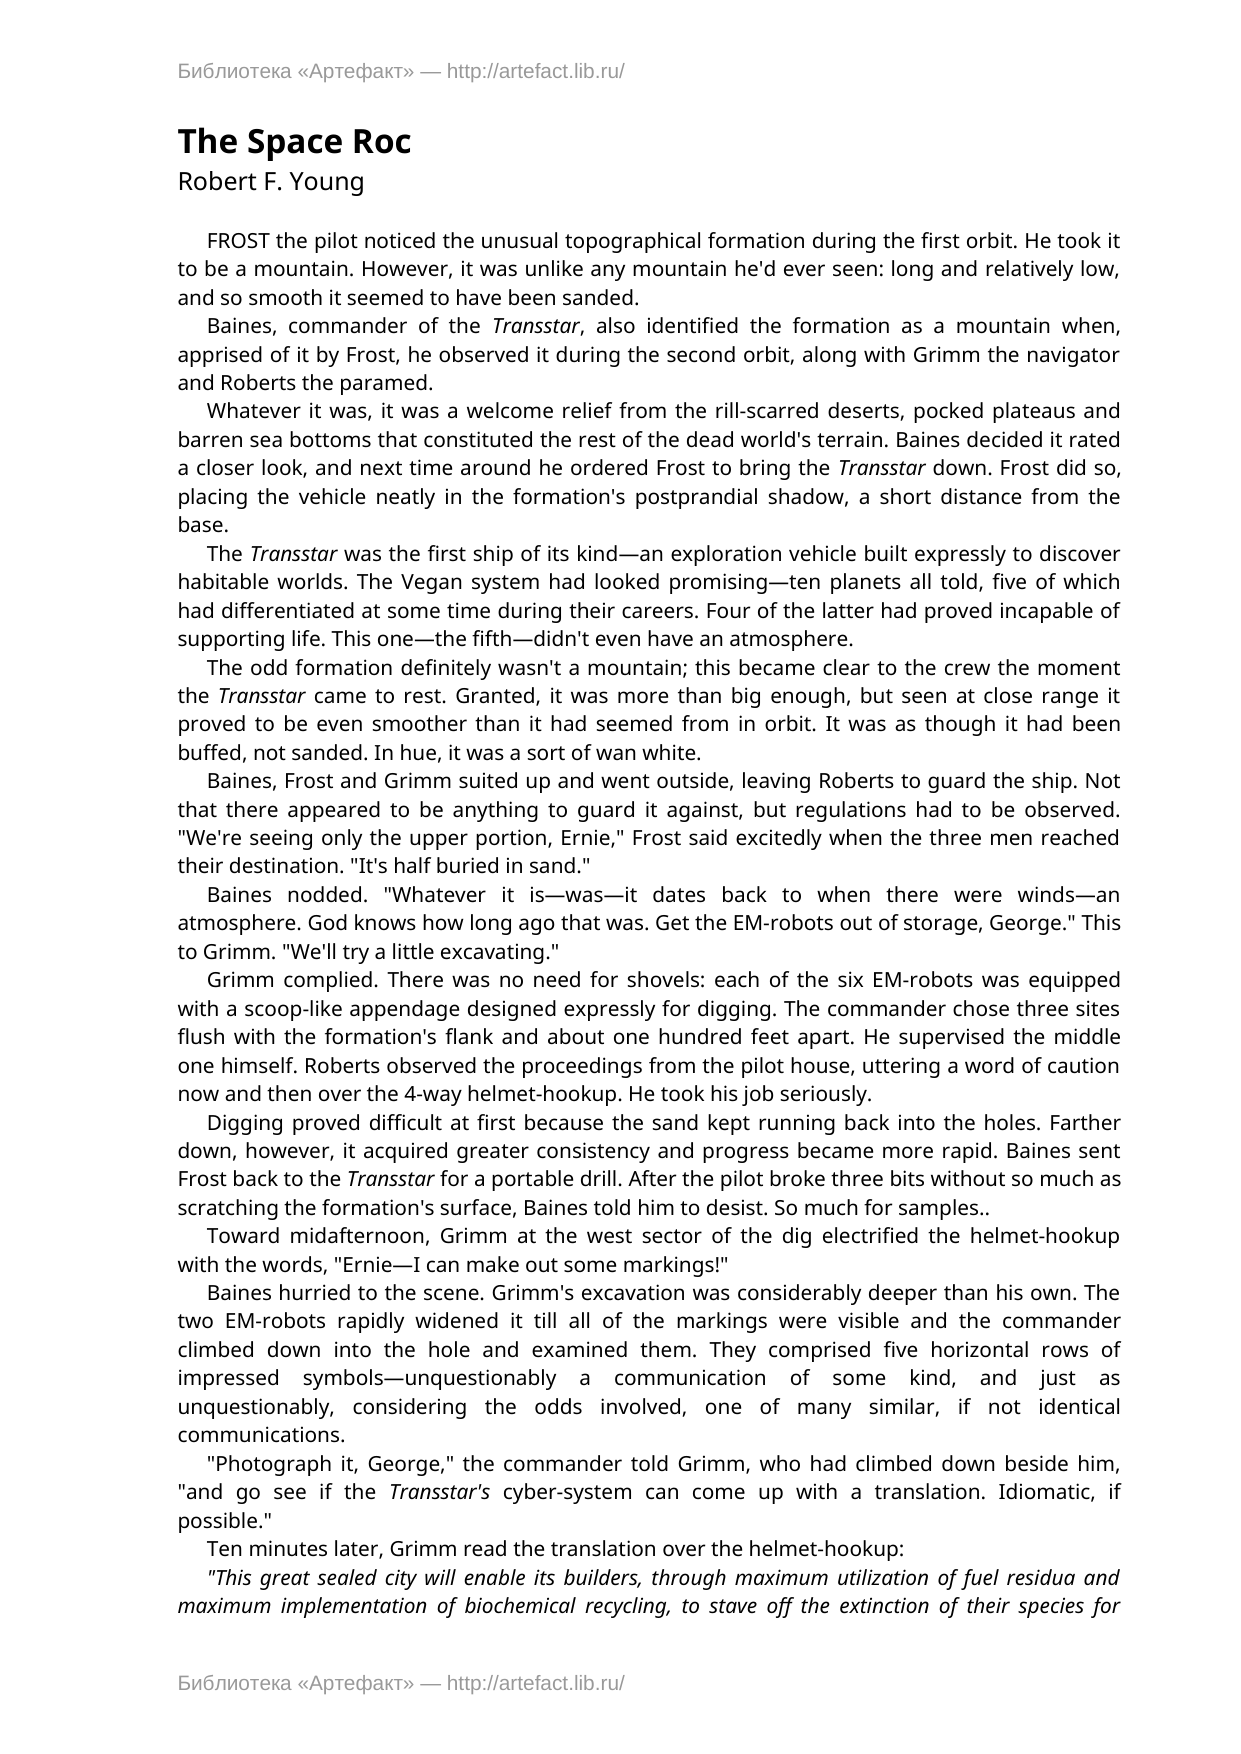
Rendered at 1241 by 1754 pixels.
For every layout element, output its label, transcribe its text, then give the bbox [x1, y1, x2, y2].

text FROST the pilot noticed the unusual topographical formation during the first orbit. He took it to be a mountain. However, it was unlike any mountain he'd ever seen: long and relatively low, and so smooth it seemed to have been sanded. [177, 226, 1122, 311]
text "Photograph it, George," the commander told Grimm, who had climbed down beside him, "and go see if the Transstar's cyber-system can come up with a translation. Idiomatic, if possible." [177, 1449, 1122, 1534]
text Digging proved difficult at first because the sand kept running back into the holes. Farther down, however, it acquired greater consistency and progress became more rapid. Baines sent Frost back to the Transstar for a portable drill. After the pilot broke three bits without so much as scratching the formation's surface, Baines told him to desist. So much for samples.. [177, 1108, 1122, 1221]
text Grimm complied. There was no need for shovels: each of the six EM-robots was equipped with a scoop-like appendage designed expressly for digging. The commander chose three sites flush with the formation's flank and about one hundred feet apart. He supervised the middle one himself. Roberts observed the proceedings from the pilot house, uttering a word of caution now and then over the 4-way helmet-hookup. He took his job seriously. [177, 965, 1122, 1108]
text Baines hurried to the scene. Grimm's excavation was considerably deeper than his own. The two EM-robots rapidly widened it till all of the markings were visible and the commander climbed down into the hole and examined them. They comprised five horizontal rows of impressed symbols—unquestionably a communication of some kind, and just as unquestionably, considering the odds involved, one of many similar, if not identical communications. [177, 1278, 1122, 1449]
text Baines, Frost and Grimm suited up and went outside, leaving Roberts to guard the ship. Not that there appeared to be anything to guard it against, but regulations had to be observed. "We're seeing only the upper portion, Ernie," Frost said excitedly when the three men reached their destination. "It's half buried in sand." [177, 766, 1122, 880]
text The odd formation definitely wasn't a mountain; this became clear to the crew the moment the Transstar came to rest. Granted, it was more than big enough, but seen at close range it proved to be even smoother than it had seemed from in orbit. It was as though it had been buffed, not sanded. In hue, it was a sort of wan white. [177, 653, 1122, 766]
text Ten minutes later, Grimm read the translation over the helmet-hookup: [177, 1534, 1122, 1563]
text Baines nodded. "Whatever it is—was—it dates back to when there were winds—an atmosphere. God knows how long ago that was. Get the EM-robots out of storage, George." This to Grimm. "We'll try a little excavating." [177, 880, 1122, 965]
text Baines, commander of the Transstar, also identified the formation as a mountain when, apprised of it by Frost, he observed it during the second orbit, along with Grimm the navigator and Roberts the paramed. [177, 311, 1122, 397]
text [177, 1563, 1122, 1619]
text Toward midafternoon, Grimm at the west sector of the dig electrified the helmet-hookup with the words, "Ernie—I can make out some markings!" [177, 1221, 1122, 1278]
text The Space Roc [177, 118, 1122, 163]
text Robert F. Young [177, 163, 1122, 198]
text The Transstar was the first ship of its kind—an exploration vehicle built expressly to discover habitable worlds. The Vegan system had looked promising—ten planets all told, five of which had differentiated at some time during their careers. Four of the latter had proved incapable of supporting life. This one—the fifth—didn't even have an atmosphere. [177, 539, 1122, 653]
text Whatever it was, it was a welcome relief from the rill-scarred deserts, pocked plateaus and barren sea bottoms that constituted the rest of the dead world's terrain. Baines decided it rated a closer look, and next time around he ordered Frost to bring the Transstar down. Frost did so, placing the vehicle neatly in the formation's postprandial shadow, a short distance from the base. [177, 397, 1122, 539]
